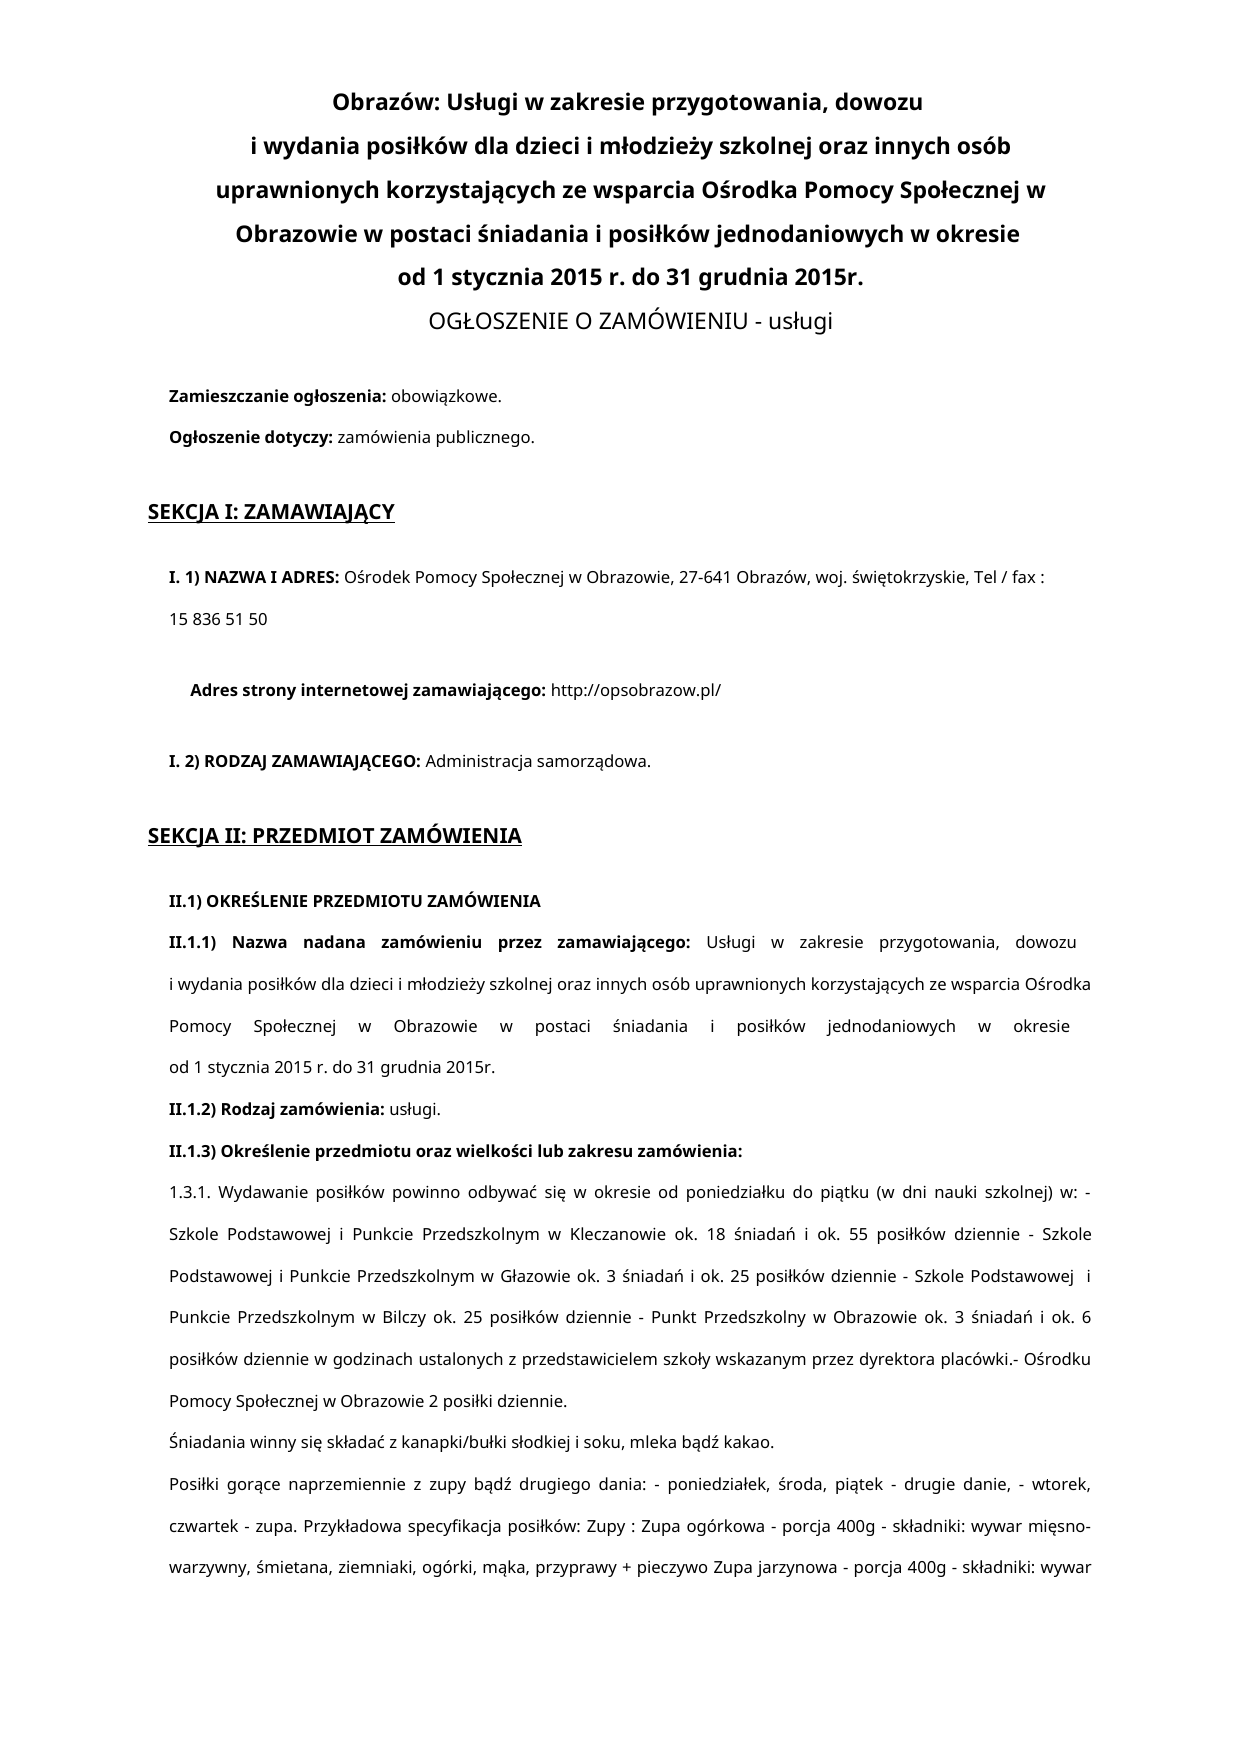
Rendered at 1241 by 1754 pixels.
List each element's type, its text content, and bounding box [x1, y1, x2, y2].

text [169, 1454, 1093, 1579]
text II.1) OKREŚLENIE PRZEDMIOTU ZAMÓWIENIA [169, 871, 1093, 912]
text SEKCJA II: PRZEDMIOT ZAMÓWIENIA [148, 808, 1093, 849]
text 1.3.1. Wydawanie posiłków powinno odbywać się w okresie od poniedziałku do piątku (w dni nauki szkolnej) w: - Szkole Podstawowej i Punkcie Przedszkolnym w Kleczanowie ok. 18 śniadań i ok. 55 posiłków dziennie - Szkole Podstawowej i Punkcie Przedszkolnym w Głazowie ok. 3 śniadań i ok. 25 posiłków dziennie - Szkole Podstawowej i Punkcie Przedszkolnym w Bilczy ok. 25 posiłków dziennie - Punkt Przedszkolny w Obrazowie ok. 3 śniadań i ok. 6 posiłków dziennie w godzinach ustalonych z przedstawicielem szkoły wskazanym przez dyrektora placówki.- Ośrodku Pomocy Społecznej w Obrazowie 2 posiłki dziennie. [169, 1162, 1093, 1412]
text Śniadania winny się składać z kanapki/bułki słodkiej i soku, mleka bądź kakao. [169, 1412, 1093, 1454]
text SEKCJA I: ZAMAWIAJĄCY [148, 484, 1093, 526]
text II.1.3) Określenie przedmiotu oraz wielkości lub zakresu zamówienia: [169, 1121, 1093, 1162]
text II.1.2) Rodzaj zamówienia: usługi. [169, 1079, 1093, 1121]
text I. 1) NAZWA I ADRES: Ośrodek Pomocy Społecznej w Obrazowie, 27-641 Obrazów, woj. świętokrzyskie, Tel / fax : 15 836 51 50 [169, 547, 1093, 631]
text Zamieszczanie ogłoszenia: obowiązkowe. [169, 366, 1093, 407]
text II.1.1) Nazwa nadana zamówieniu przez zamawiającego: Usługi w zakresie przygotowania, dowozu i wydania posiłków dla dzieci i młodzieży szkolnej oraz innych osób uprawnionych korzystających ze wsparcia Ośrodka Pomocy Społecznej w Obrazowie w postaci śniadania i posiłków jednodaniowych w okresie od 1 stycznia 2015 r. do 31 grudnia 2015r. [169, 912, 1093, 1079]
text I. 2) RODZAJ ZAMAWIAJĄCEGO: Administracja samorządowa. [169, 731, 1093, 772]
text Ogłoszenie dotyczy: zamówienia publicznego. [169, 407, 1093, 449]
text Adres strony internetowej zamawiającego: http://opsobrazow.pl/ [190, 660, 1093, 701]
text Obrazów: Usługi w zakresie przygotowania, dowozu i wydania posiłków dla dzieci i młodzieży szkolnej oraz innych osób uprawnionych korzystających ze wsparcia Ośrodka Pomocy Społecznej w Obrazowie w postaci śniadania i posiłków jednodaniowych w okresie od 1 stycznia 2015 r. do 31 grudnia 2015r. OGŁOSZENIE O ZAMÓWIENIU - usługi [169, 74, 1093, 336]
